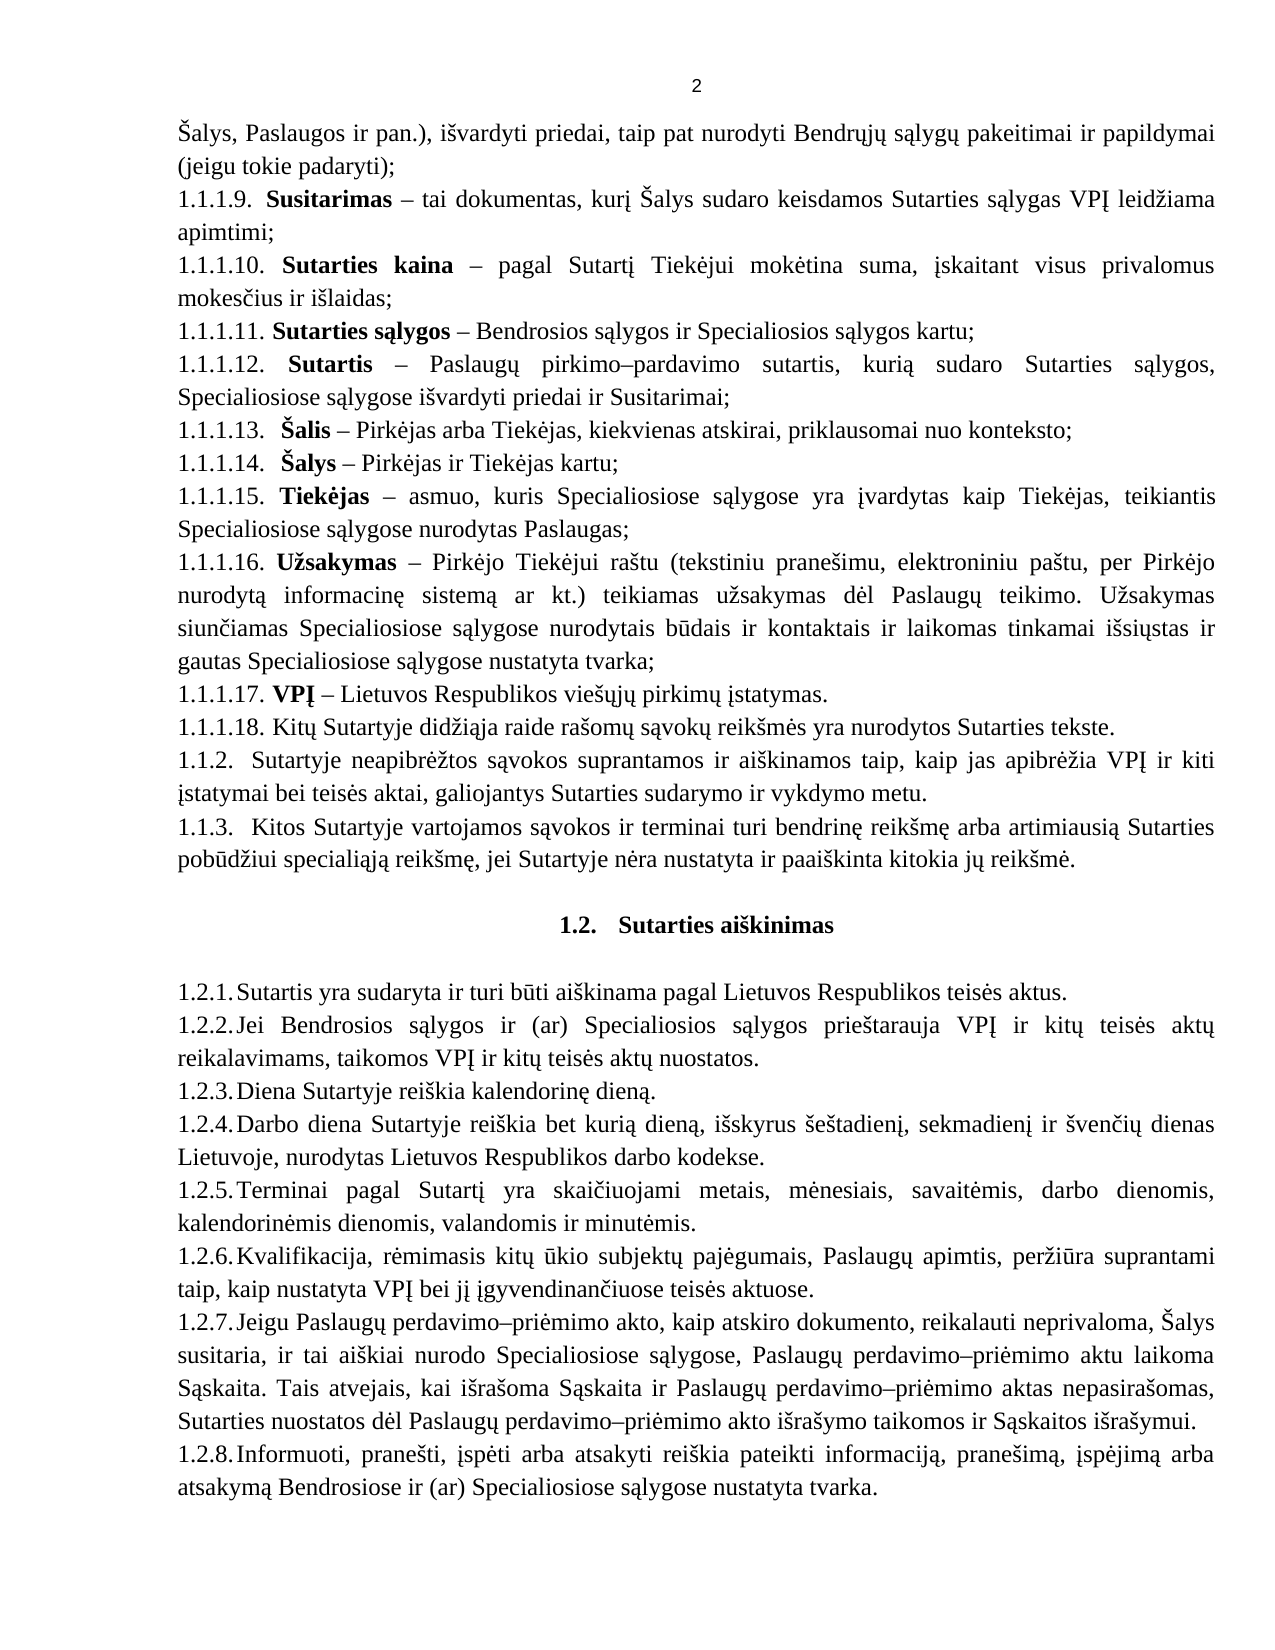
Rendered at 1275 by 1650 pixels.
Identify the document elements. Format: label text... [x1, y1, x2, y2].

text 1.1.1.18. Kitų Sutartyje didžiąja raide rašomų sąvokų reikšmės yra nurodytos Sutarties tekste. [177, 712, 1216, 741]
text 1.2.8. Informuoti, pranešti, įspėti arba atsakyti reiškia pateikti informaciją, pranešimą, įspėjimą arba atsakymą Bendrosiose ir (ar) Specialiosiose sąlygose nustatyta tvarka. [177, 1439, 1216, 1501]
text 1.1.1.11. Sutarties sąlygos – Bendrosios sąlygos ir Specialiosios sąlygos kartu; [177, 316, 1216, 345]
text 1.1.1.15. Tiekėjas – asmuo, kuris Specialiosiose sąlygose yra įvardytas kaip Tiekėjas, teikiantis Specialiosiose sąlygose nurodytas Paslaugas; [177, 481, 1216, 543]
text 1.1.1.12. Sutartis – Paslaugų pirkimo–pardavimo sutartis, kurią sudaro Sutarties sąlygos, Specialiosiose sąlygose išvardyti priedai ir Susitarimai; [177, 349, 1216, 411]
text 1.1.1.10. Sutarties kaina – pagal Sutartį Tiekėjui mokėtina suma, įskaitant visus privalomus mokesčius ir išlaidas; [177, 250, 1216, 312]
text 1.2.3. Diena Sutartyje reiškia kalendorinę dieną. [177, 1076, 1216, 1104]
text 1.1.3. Kitos Sutartyje vartojamos sąvokos ir terminai turi bendrinę reikšmę arba artimiausią Sutarties pobūdžiui specialiąją reikšmę, jei Sutartyje nėra nustatyta ir paaiškinta kitokia jų reikšmė. [177, 812, 1216, 873]
text 1.1.1.17. VPĮ – Lietuvos Respublikos viešųjų pirkimų įstatymas. [177, 679, 1216, 708]
text 1.1.1.13. Šalis – Pirkėjas arba Tiekėjas, kiekvienas atskirai, priklausomai nuo konteksto; [177, 415, 1216, 444]
text 1.2.4. Darbo diena Sutartyje reiškia bet kurią dieną, išskyrus šeštadienį, sekmadienį ir švenčių dienas Lietuvoje, nurodytas Lietuvos Respublikos darbo kodekse. [177, 1109, 1216, 1171]
text 1.2.5. Terminai pagal Sutartį yra skaičiuojami metais, mėnesiais, savaitėmis, darbo dienomis, kalendorinėmis dienomis, valandomis ir minutėmis. [177, 1175, 1216, 1237]
text 1.2.6. Kvalifikacija, rėmimasis kitų ūkio subjektų pajėgumais, Paslaugų apimtis, peržiūra suprantami taip, kaip nustatyta VPĮ bei jį įgyvendinančiuose teisės aktuose. [177, 1241, 1216, 1303]
text 1.1.1.14. Šalys – Pirkėjas ir Tiekėjas kartu; [177, 448, 1216, 477]
text 1.2.2. Jei Bendrosios sąlygos ir (ar) Specialiosios sąlygos prieštarauja VPĮ ir kitų teisės aktų reikalavimams, taikomos VPĮ ir kitų teisės aktų nuostatos. [177, 1010, 1216, 1071]
text 1.1.1.9. Susitarimas – tai dokumentas, kurį Šalys sudaro keisdamos Sutarties sąlygas VPĮ leidžiama apimtimi; [177, 184, 1216, 246]
text 1.2.7. Jeigu Paslaugų perdavimo–priėmimo akto, kaip atskiro dokumento, reikalauti neprivaloma, Šalys susitaria, ir tai aiškiai nurodo Specialiosiose sąlygose, Paslaugų perdavimo–priėmimo aktu laikoma Sąskaita. Tais atvejais, kai išrašoma Sąskaita ir Paslaugų perdavimo–priėmimo aktas nepasirašomas, Sutarties nuostatos dėl Paslaugų perdavimo–priėmimo akto išrašymo taikomos ir Sąskaitos išrašymui. [177, 1307, 1216, 1435]
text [177, 118, 1216, 180]
text 1.1.2. Sutartyje neapibrėžtos sąvokos suprantamos ir aiškinamos taip, kaip jas apibrėžia VPĮ ir kiti įstatymai bei teisės aktai, galiojantys Sutarties sudarymo ir vykdymo metu. [177, 746, 1216, 807]
text 1.2.1. Sutartis yra sudaryta ir turi būti aiškinama pagal Lietuvos Respublikos teisės aktus. [177, 977, 1216, 1005]
text 1.2. Sutarties aiškinimas [177, 911, 1216, 939]
text 1.1.1.16. Užsakymas – Pirkėjo Tiekėjui raštu (tekstiniu pranešimu, elektroniniu paštu, per Pirkėjo nurodytą informacinę sistemą ar kt.) teikiamas užsakymas dėl Paslaugų teikimo. Užsakymas siunčiamas Specialiosiose sąlygose nurodytais būdais ir kontaktais ir laikomas tinkamai išsiųstas ir gautas Specialiosiose sąlygose nustatyta tvarka; [177, 547, 1216, 675]
